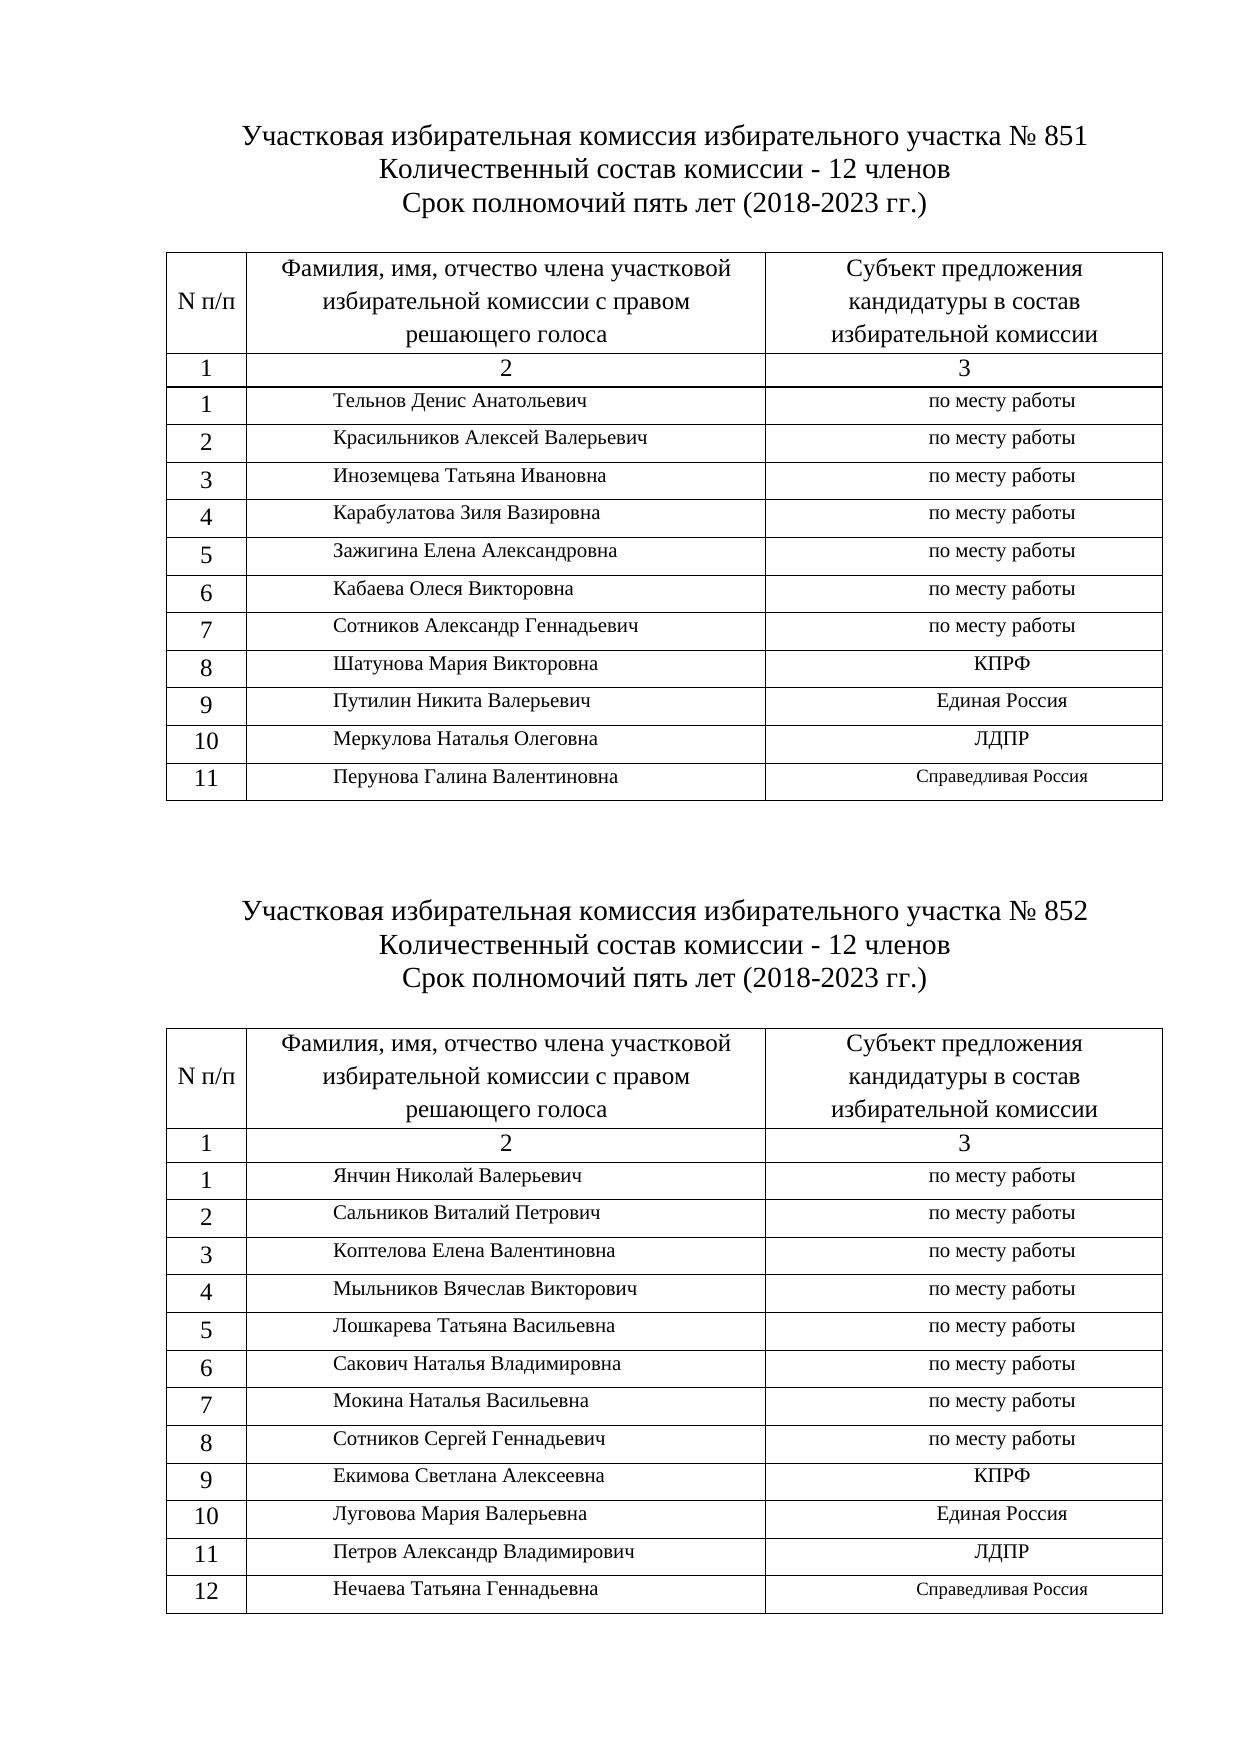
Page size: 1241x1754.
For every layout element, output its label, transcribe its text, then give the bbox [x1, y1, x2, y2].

table_cell по месту работы [766, 1388, 1162, 1425]
table_cell 10 [167, 726, 246, 762]
table_cell Екимова Светлана Алексеевна [247, 1464, 765, 1500]
table_cell Красильников Алексей Валерьевич [247, 425, 765, 462]
table_cell 10 [167, 1501, 246, 1538]
table_cell 9 [167, 688, 246, 725]
table_cell 5 [167, 1313, 246, 1349]
table_cell 12 [167, 1576, 246, 1613]
table_cell Перунова Галина Валентиновна [247, 764, 765, 800]
table_cell ЛДПР [766, 726, 1162, 762]
table_cell Единая Россия [766, 688, 1162, 725]
table_header Субъект предложения кандидатуры в состав избирательной комиссии [766, 253, 1162, 352]
table_cell 8 [167, 651, 246, 687]
text Срок полномочий пять лет (2018-2023 гг.) [177, 960, 1152, 994]
table_cell Зажигина Елена Александровна [247, 538, 765, 574]
text Количественный состав комиссии - 12 членов [177, 152, 1152, 185]
table_cell 1 [167, 1163, 246, 1199]
table_header Фамилия, имя, отчество члена участковой избирательной комиссии с правом решающего голоса [247, 1029, 765, 1127]
table_cell Нечаева Татьяна Геннадьевна [247, 1576, 765, 1613]
table_cell по месту работы [766, 576, 1162, 612]
table_cell Сотников Александр Геннадьевич [247, 613, 765, 650]
table_cell по месту работы [766, 538, 1162, 574]
table_cell Меркулова Наталья Олеговна [247, 726, 765, 762]
table_cell по месту работы [766, 1275, 1162, 1312]
table_cell Тельнов Денис Анатольевич [247, 388, 765, 424]
table_cell 2 [167, 425, 246, 462]
table_cell 2 [247, 354, 765, 386]
table_cell по месту работы [766, 425, 1162, 462]
table_cell 1 [167, 354, 246, 386]
table_cell 3 [167, 463, 246, 499]
table_cell по месту работы [766, 1238, 1162, 1274]
table_cell Карабулатова Зиля Вазировна [247, 500, 765, 537]
table_cell Петров Александр Владимирович [247, 1539, 765, 1575]
text Участковая избирательная комиссия избирательного участка № 852 [177, 893, 1152, 927]
table_header Субъект предложения кандидатуры в состав избирательной комиссии [766, 1029, 1162, 1127]
table_cell по месту работы [766, 463, 1162, 499]
table_cell 2 [247, 1129, 765, 1162]
table_cell по месту работы [766, 1163, 1162, 1199]
table_header N п/п [167, 1029, 246, 1127]
table_cell Единая Россия [766, 1501, 1162, 1538]
table_cell по месту работы [766, 1351, 1162, 1387]
table_cell Кабаева Олеся Викторовна [247, 576, 765, 612]
table_cell 7 [167, 613, 246, 650]
table_cell Шатунова Мария Викторовна [247, 651, 765, 687]
table_cell Луговова Мария Валерьевна [247, 1501, 765, 1538]
table_cell КПРФ [766, 651, 1162, 687]
table_header N п/п [167, 253, 246, 352]
table_cell Справедливая Россия [766, 764, 1162, 800]
table_cell 1 [167, 388, 246, 424]
table_cell Путилин Никита Валерьевич [247, 688, 765, 725]
table_cell 11 [167, 764, 246, 800]
table_cell Иноземцева Татьяна Ивановна [247, 463, 765, 499]
table_cell 9 [167, 1464, 246, 1500]
table_cell Мыльников Вячеслав Викторович [247, 1275, 765, 1312]
table_cell Сальников Виталий Петрович [247, 1200, 765, 1237]
table_cell Мокина Наталья Васильевна [247, 1388, 765, 1425]
table_cell 4 [167, 1275, 246, 1312]
table_cell 8 [167, 1426, 246, 1462]
table_cell КПРФ [766, 1464, 1162, 1500]
table_cell 4 [167, 500, 246, 537]
table_cell Лошкарева Татьяна Васильевна [247, 1313, 765, 1349]
table_cell 6 [167, 576, 246, 612]
table_cell Сотников Сергей Геннадьевич [247, 1426, 765, 1462]
table_cell 11 [167, 1539, 246, 1575]
text Участковая избирательная комиссия избирательного участка № 851 [177, 118, 1152, 152]
table_cell 2 [167, 1200, 246, 1237]
table_cell Янчин Николай Валерьевич [247, 1163, 765, 1199]
table_cell Справедливая Россия [766, 1576, 1162, 1613]
table_cell по месту работы [766, 1426, 1162, 1462]
table_cell 7 [167, 1388, 246, 1425]
table_cell по месту работы [766, 1200, 1162, 1237]
table_cell Сакович Наталья Владимировна [247, 1351, 765, 1387]
table_cell Коптелова Елена Валентиновна [247, 1238, 765, 1274]
table_cell по месту работы [766, 1313, 1162, 1349]
table_cell 3 [766, 354, 1162, 386]
table_cell по месту работы [766, 500, 1162, 537]
table_cell по месту работы [766, 613, 1162, 650]
table_cell ЛДПР [766, 1539, 1162, 1575]
table_cell 3 [167, 1238, 246, 1274]
table_cell 3 [766, 1129, 1162, 1162]
table_cell 1 [167, 1129, 246, 1162]
table_cell по месту работы [766, 388, 1162, 424]
text Количественный состав комиссии - 12 членов [177, 927, 1152, 960]
table_cell 6 [167, 1351, 246, 1387]
text Срок полномочий пять лет (2018-2023 гг.) [177, 185, 1152, 219]
table_cell 5 [167, 538, 246, 574]
table_header Фамилия, имя, отчество члена участковой избирательной комиссии с правом решающего голоса [247, 253, 765, 352]
